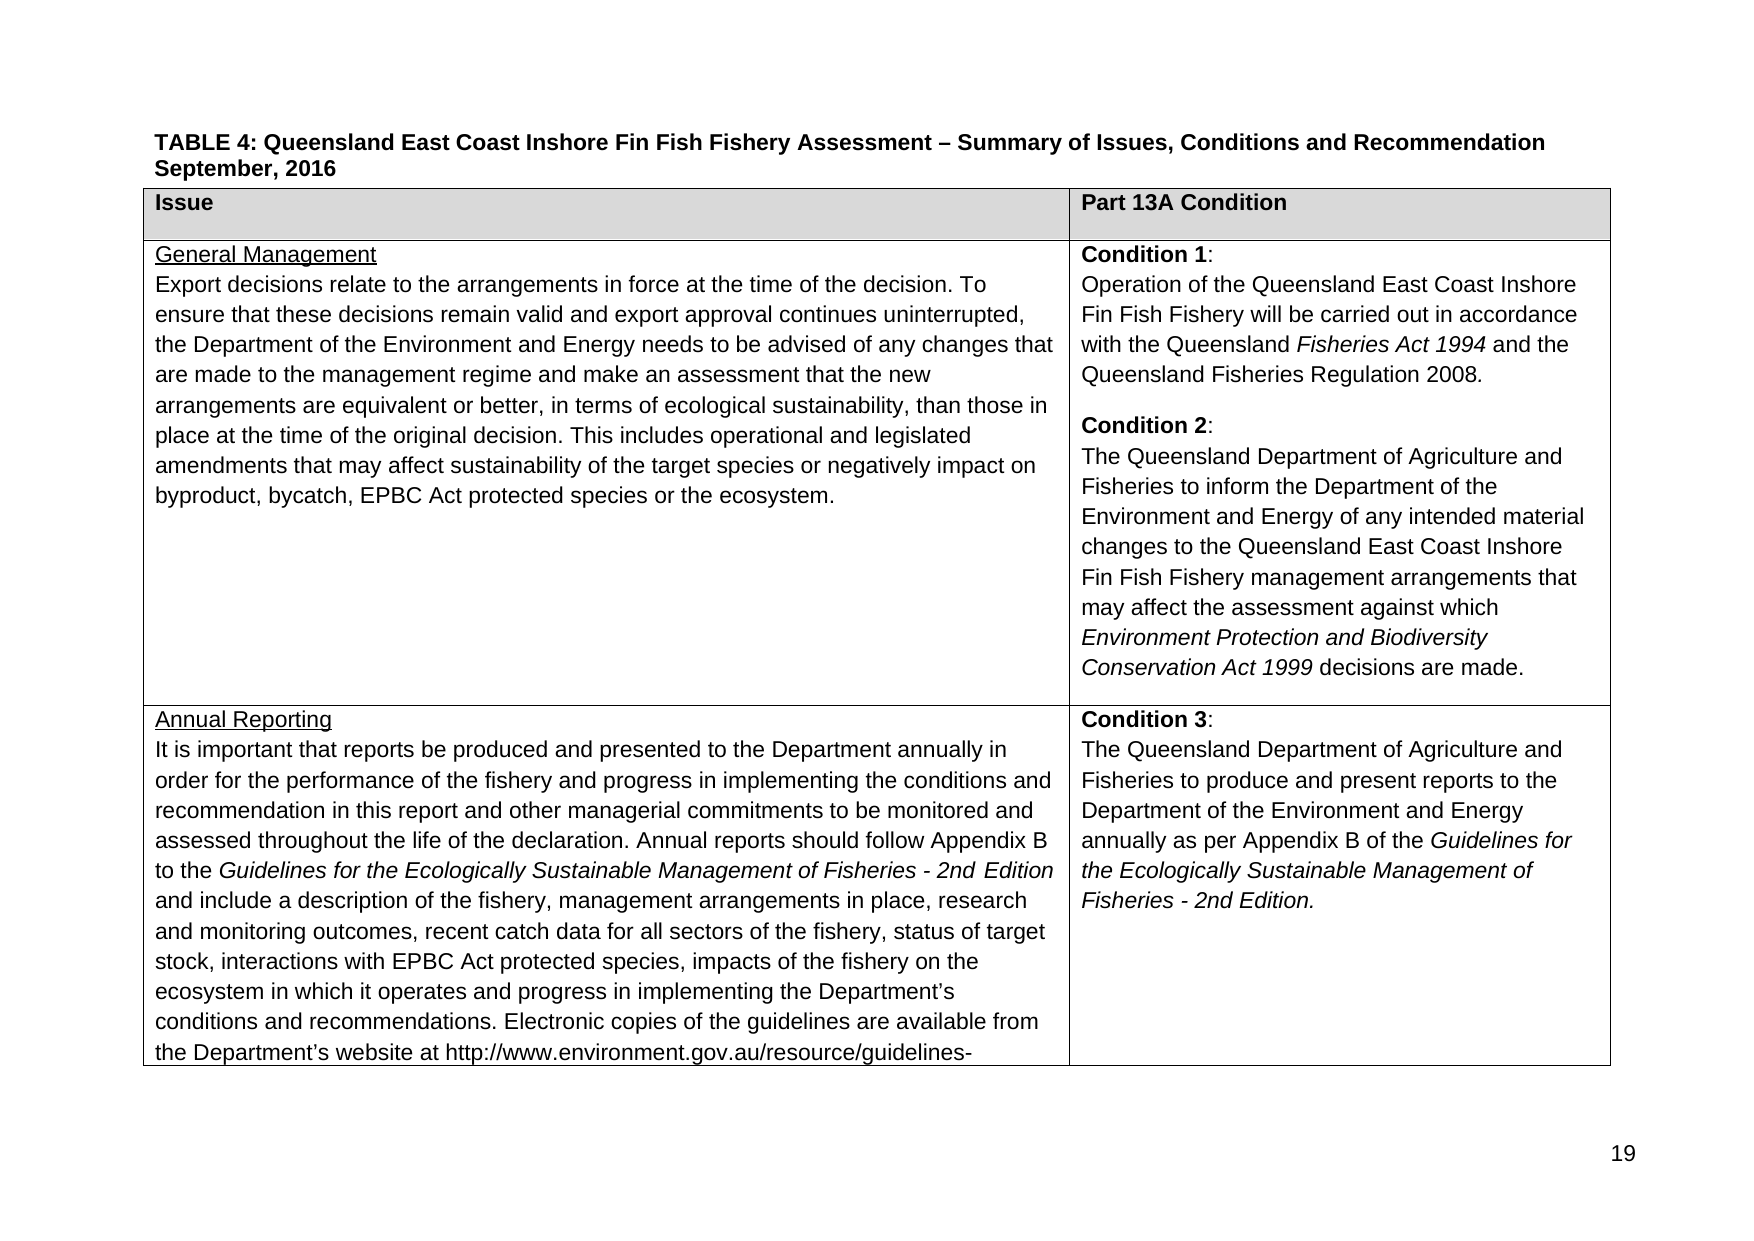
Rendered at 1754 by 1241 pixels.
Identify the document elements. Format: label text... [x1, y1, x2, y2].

table_header Part 13A Condition [1070, 189, 1610, 239]
table_cell Condition 1: Operation of the Queensland East Coast Inshore Fin Fish Fishery will be carried out in accordance with the Queensland Fisheries Act 1994 and the Queensland Fisheries Regulation 2008. Condition 2: The Queensland Department of Agriculture and Fisheries to inform the Department of the Environment and Energy of any intended material changes to the Queensland East Coast Inshore Fin Fish Fishery management arrangements that may affect the assessment against which Environment Protection and Biodiversity Conservation Act 1999 decisions are made. [1070, 241, 1610, 705]
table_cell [1070, 706, 1610, 1065]
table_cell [144, 706, 1069, 1065]
table_cell General Management Export decisions relate to the arrangements in force at the time of the decision. To ensure that these decisions remain valid and export approval continues uninterrupted, the Department of the Environment and Energy needs to be advised of any changes that are made to the management regime and make an assessment that the new arrangements are equivalent or better, in terms of ecological sustainability, than those in place at the time of the original decision. This includes operational and legislated amendments that may affect sustainability of the target species or negatively impact on byproduct, bycatch, EPBC Act protected species or the ecosystem. [144, 241, 1069, 705]
subtitle Table 4: Queensland East Coast Inshore Fin Fish Fishery Assessment – Summary of Issues, Conditions and Recommendation September, 2016 [154, 128, 1636, 181]
table_header Issue [144, 189, 1069, 239]
